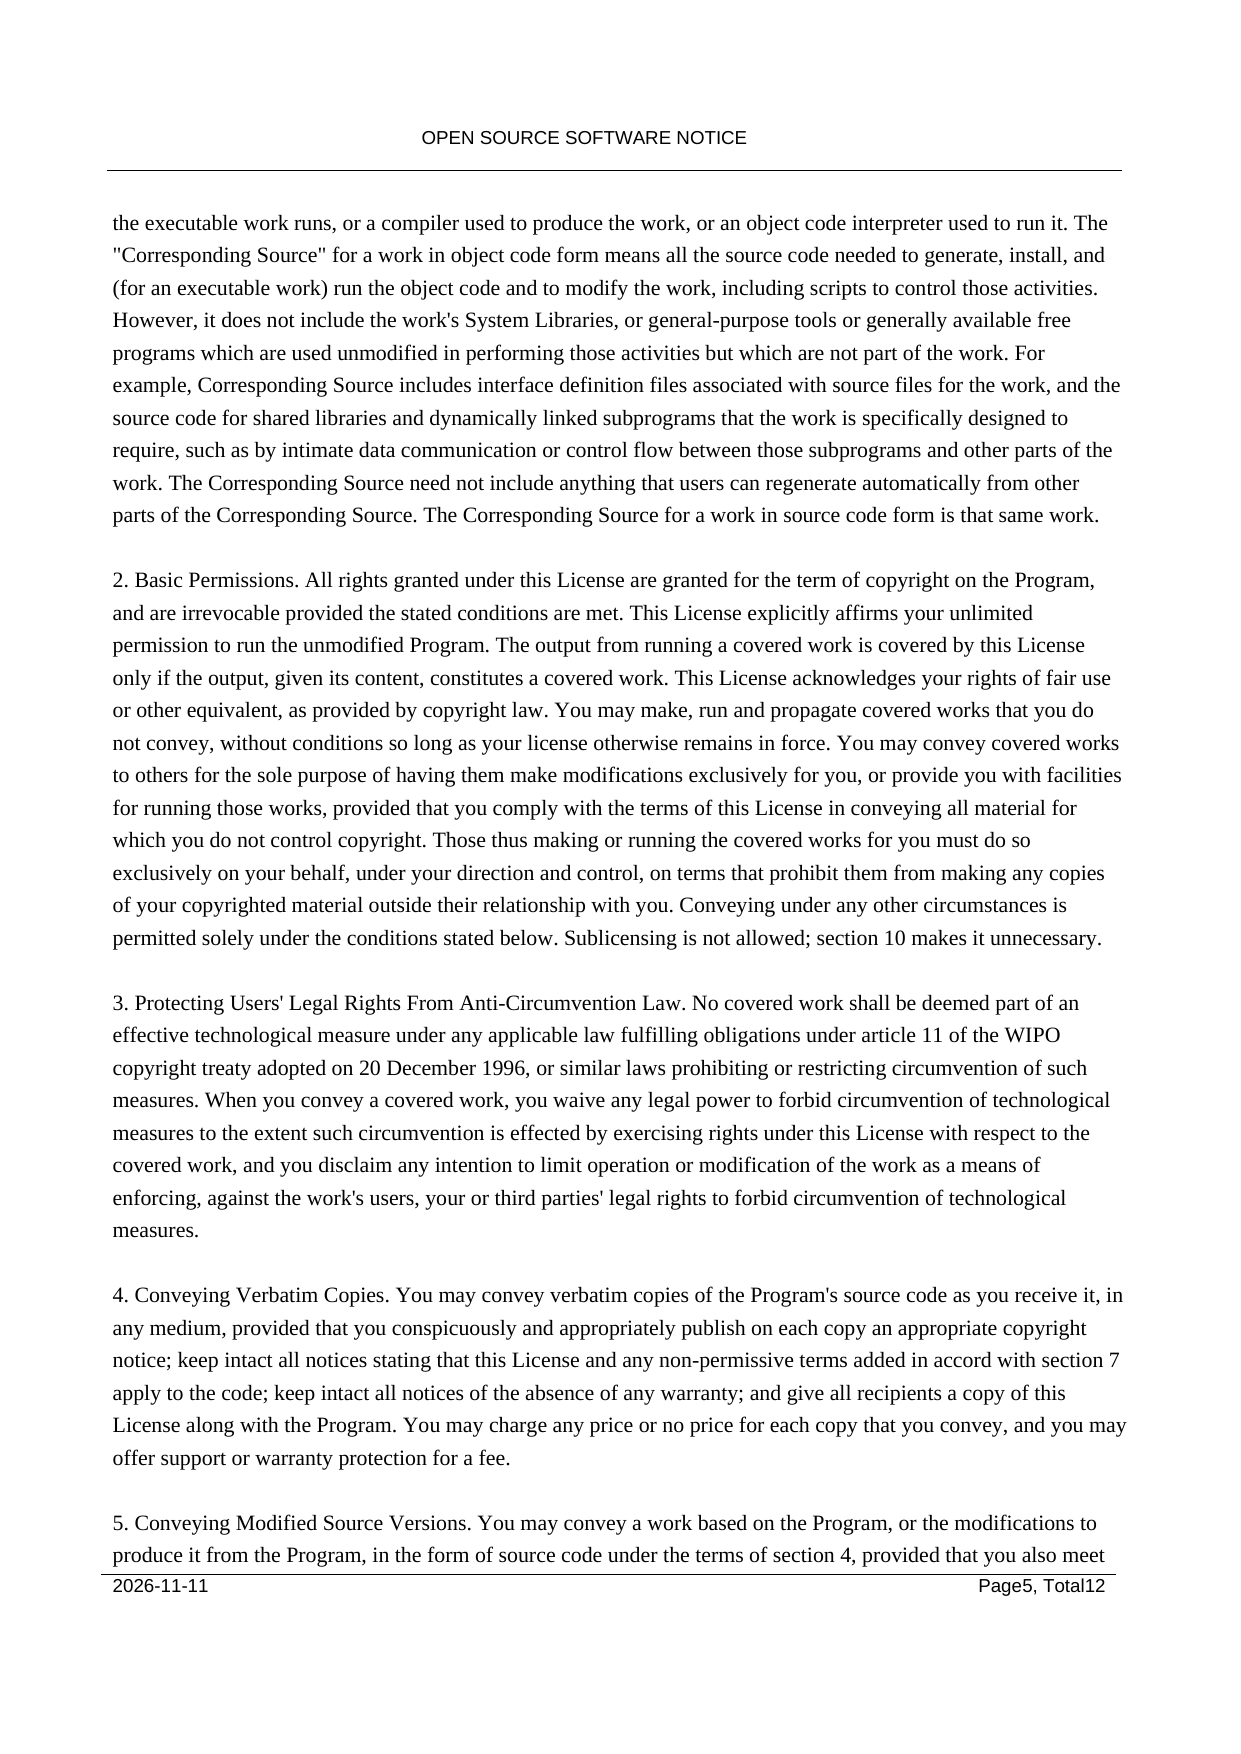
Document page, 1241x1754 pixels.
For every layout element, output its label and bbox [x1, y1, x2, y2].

text [112, 206, 1128, 1571]
